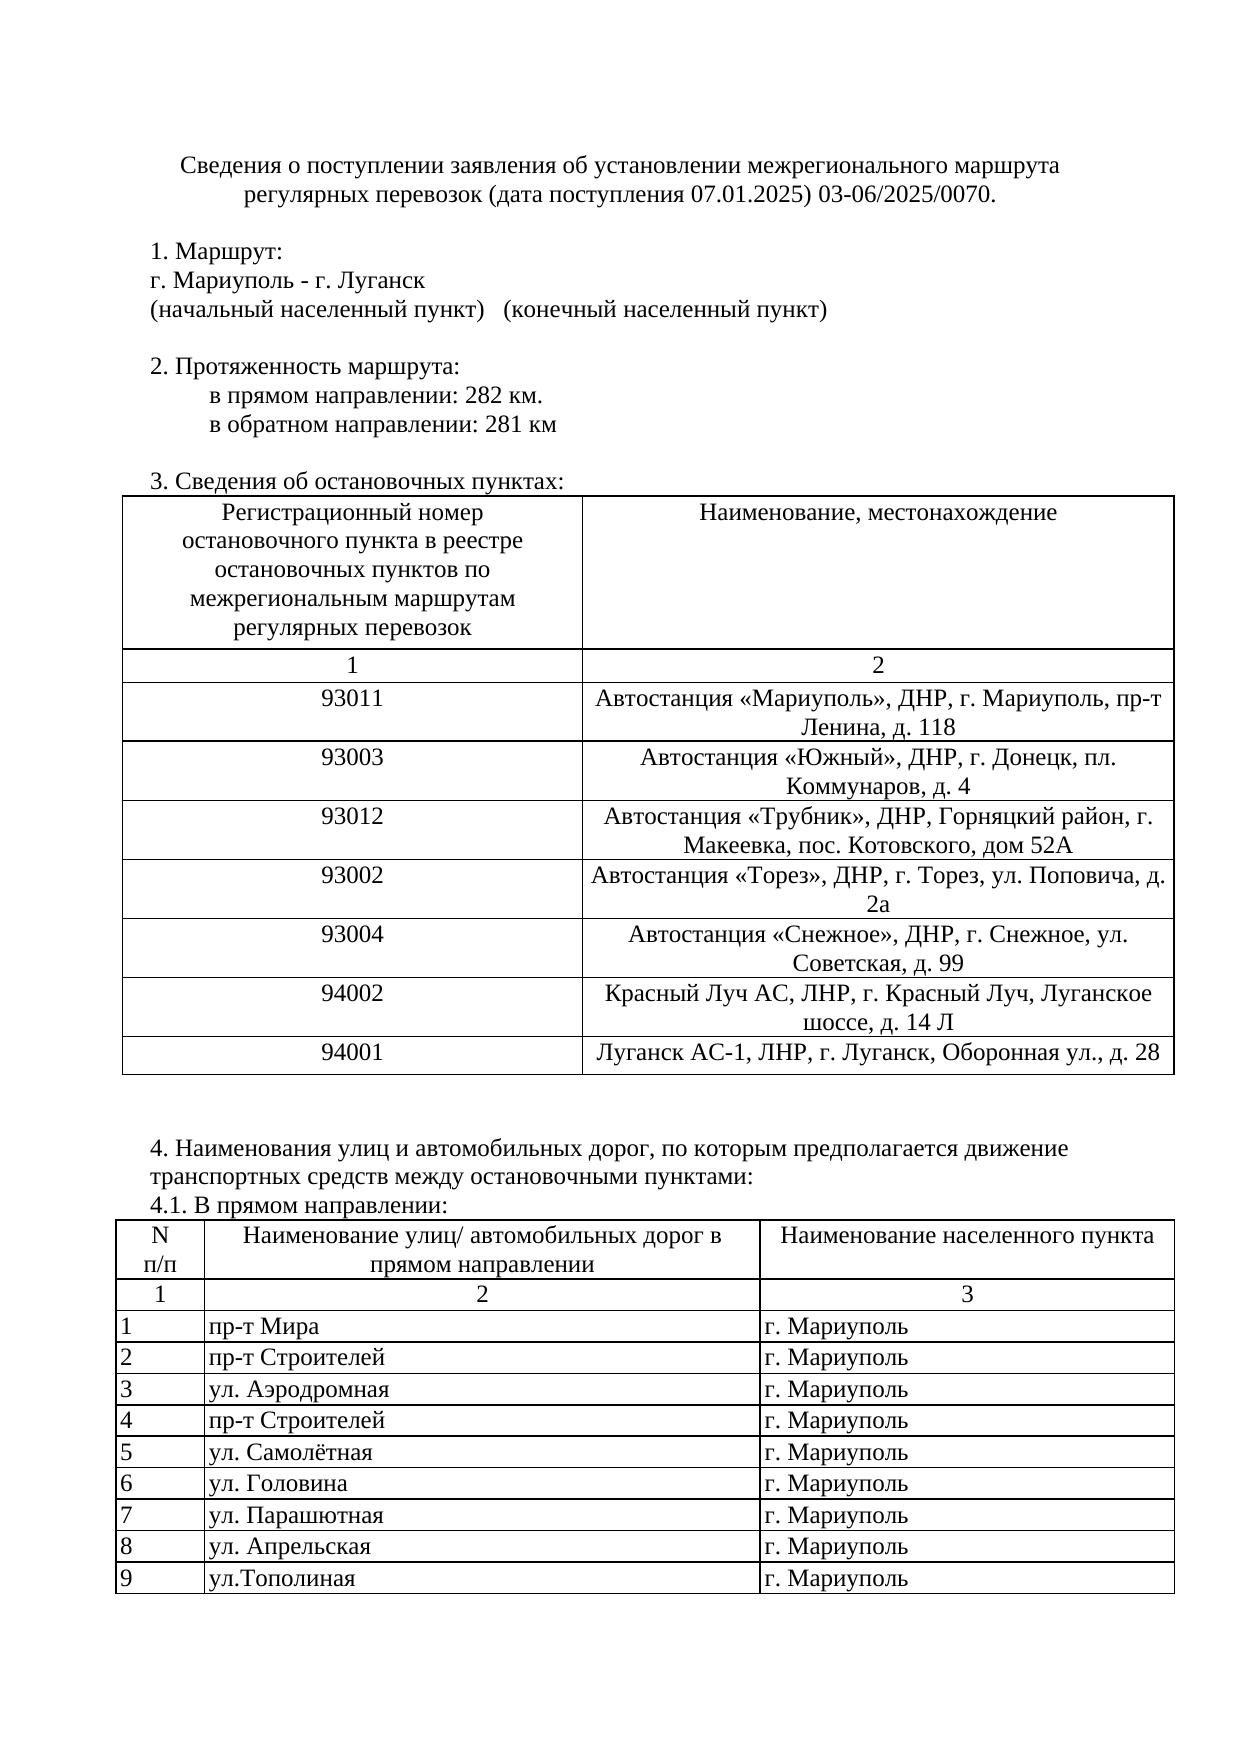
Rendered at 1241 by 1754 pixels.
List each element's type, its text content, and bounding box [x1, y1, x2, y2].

table_cell 94001 [123, 1037, 582, 1074]
table_cell г. Мариуполь [761, 1531, 1174, 1561]
table_cell г. Мариуполь [761, 1311, 1174, 1341]
table_cell 2 [205, 1280, 759, 1309]
table_cell г. Мариуполь [761, 1374, 1174, 1404]
table_cell 3 [117, 1374, 204, 1404]
table_cell 6 [117, 1468, 204, 1498]
table_cell 5 [117, 1437, 204, 1467]
table_cell 8 [117, 1531, 204, 1561]
table_cell 9 [117, 1563, 204, 1593]
table_cell ул.Тополиная [205, 1563, 759, 1593]
text 4. Наименования улиц и автомобильных дорог, по которым предполагается движение транспортных средств между остановочными пунктами: [150, 1133, 1090, 1190]
table_cell 2 [583, 650, 1173, 681]
table_cell 93002 [123, 860, 582, 918]
table_cell Автостанция «Снежное», ДНР, г. Снежное, ул. Советская, д. 99 [583, 919, 1173, 977]
table_cell Луганск АС-1, ЛНР, г. Луганск, Оборонная ул., д. 28 [583, 1037, 1173, 1074]
table_cell Автостанция «Мариуполь», ДНР, г. Мариуполь, пр-т Ленина, д. 118 [583, 683, 1173, 740]
table_header N п/п [117, 1221, 204, 1278]
table_cell г. Мариуполь [761, 1406, 1174, 1435]
table_cell 93003 [123, 742, 582, 799]
table_header Наименование населенного пункта [761, 1221, 1174, 1278]
text в обратном направлении: 281 км [150, 409, 1090, 437]
table_cell ул. Головина [205, 1468, 759, 1498]
table_cell г. Мариуполь [761, 1437, 1174, 1467]
table_cell 93004 [123, 919, 582, 977]
table_cell 1 [117, 1280, 204, 1309]
table_cell 1 [123, 650, 582, 681]
text (начальный населенный пункт) (конечный населенный пункт) [150, 294, 1090, 322]
table_cell ул. Парашютная [205, 1500, 759, 1530]
table_cell пр-т Строителей [205, 1343, 759, 1372]
text 2. Протяженность маршрута: [150, 351, 1090, 380]
table_cell ул. Апрельская [205, 1531, 759, 1561]
table_cell Автостанция «Трубник», ДНР, Горняцкий район, г. Макеевка, пос. Котовского, дом 52А [583, 801, 1173, 858]
text 1. Маршрут: [150, 236, 1090, 265]
table_cell 1 [117, 1311, 204, 1341]
table_header Наименование, местонахождение [583, 497, 1173, 648]
text 4.1. В прямом направлении: [150, 1190, 1090, 1219]
table_cell г. Мариуполь [761, 1468, 1174, 1498]
table_cell пр-т Мира [205, 1311, 759, 1341]
text в прямом направлении: 282 км. [150, 380, 1090, 409]
table_cell 93012 [123, 801, 582, 858]
table_cell Красный Луч АС, ЛНР, г. Красный Луч, Луганское шоссе, д. 14 Л [583, 978, 1173, 1036]
table_cell ул. Самолётная [205, 1437, 759, 1467]
table_cell г. Мариуполь [761, 1500, 1174, 1530]
text Сведения о поступлении заявления об установлении межрегионального маршрута регулярных перевозок (дата поступления 07.01.2025) 03-06/2025/0070. [150, 150, 1090, 207]
table_cell г. Мариуполь [761, 1343, 1174, 1372]
table_cell Автостанция «Южный», ДНР, г. Донецк, пл. Коммунаров, д. 4 [583, 742, 1173, 799]
table_cell Автостанция «Торез», ДНР, г. Торез, ул. Поповича, д. 2а [583, 860, 1173, 918]
table_header Регистрационный номер остановочного пункта в реестре остановочных пунктов по межрегиональным маршрутам регулярных перевозок [123, 497, 582, 648]
table_cell 94002 [123, 978, 582, 1036]
table_cell 2 [117, 1343, 204, 1372]
text г. Мариуполь - г. Луганск [150, 265, 1090, 294]
table_cell 4 [117, 1406, 204, 1435]
table_cell 3 [761, 1280, 1174, 1309]
table_cell пр-т Строителей [205, 1406, 759, 1435]
table_cell 7 [117, 1500, 204, 1530]
text 3. Сведения об остановочных пунктах: [150, 466, 1090, 495]
table_cell г. Мариуполь [761, 1563, 1174, 1593]
table_cell ул. Аэродромная [205, 1374, 759, 1404]
table_header Наименование улиц/ автомобильных дорог в прямом направлении [205, 1221, 759, 1278]
table_cell 93011 [123, 683, 582, 740]
